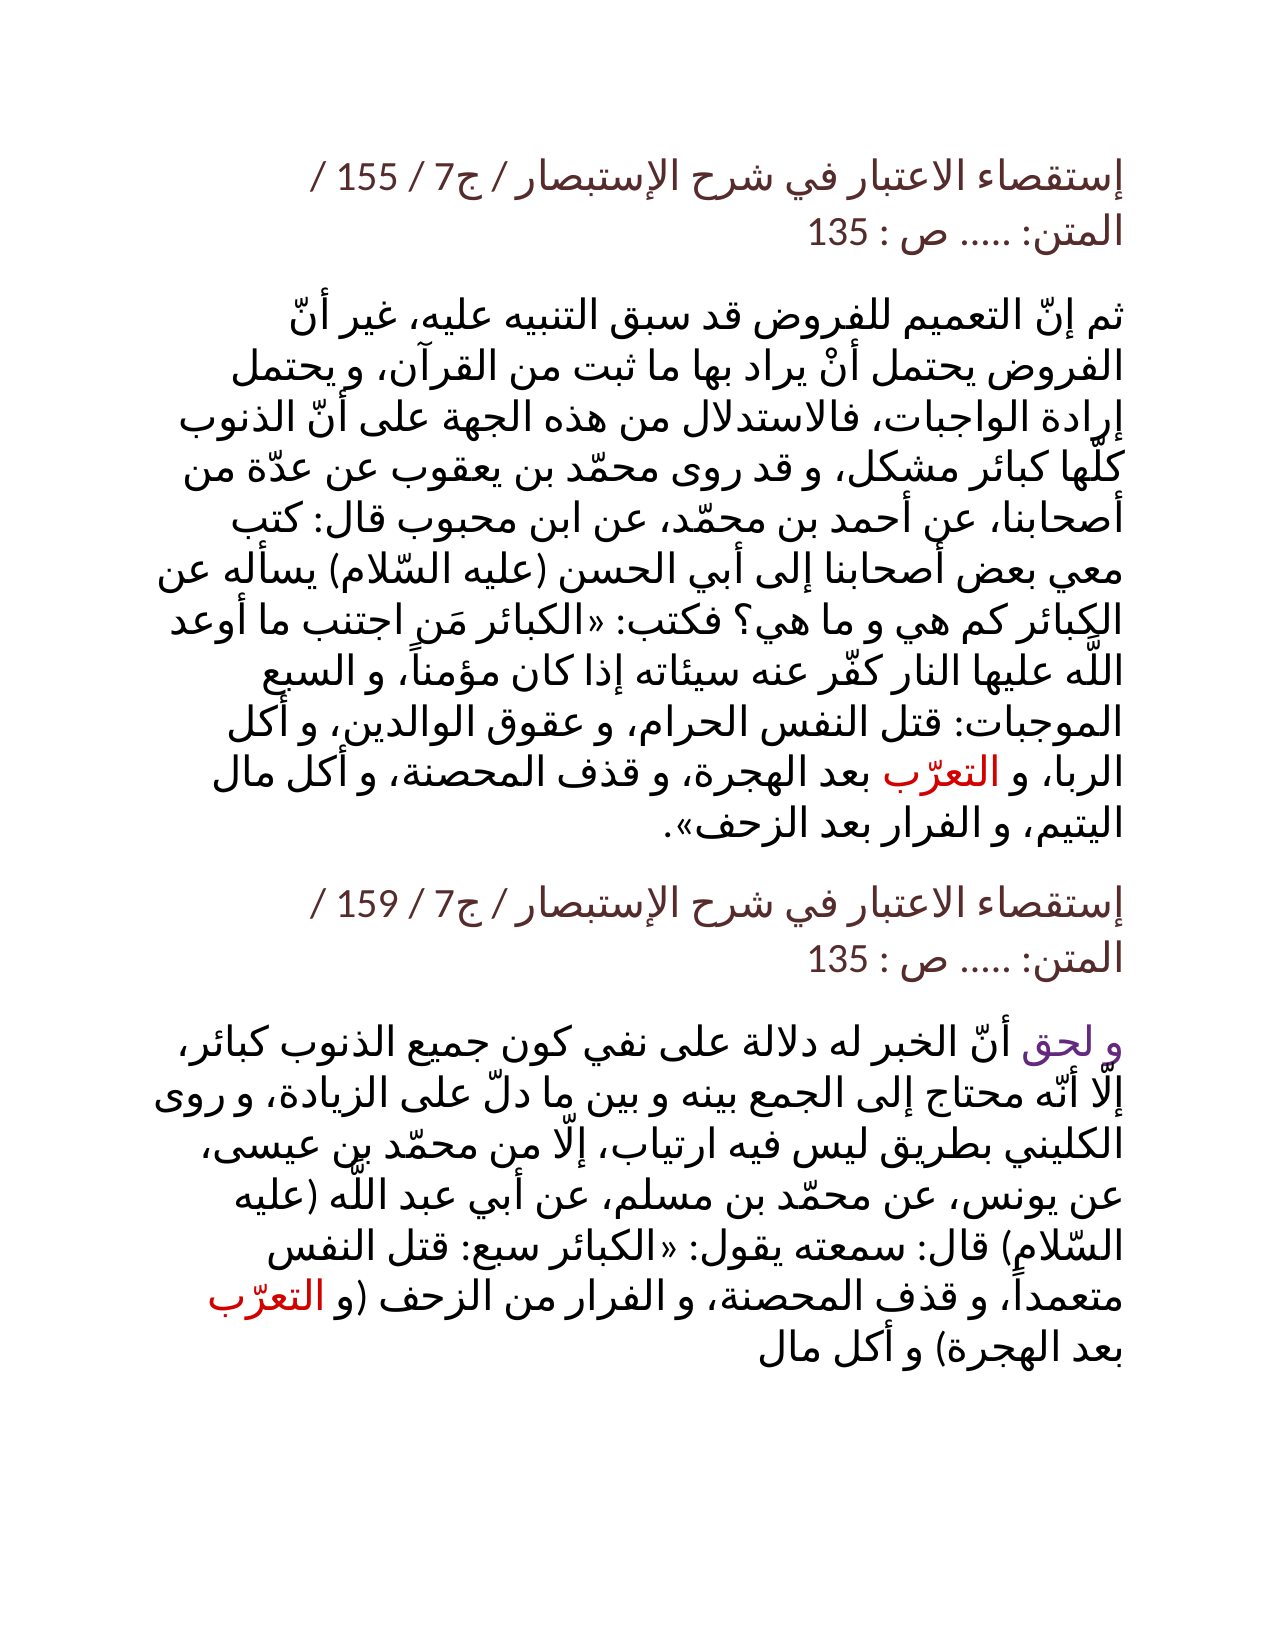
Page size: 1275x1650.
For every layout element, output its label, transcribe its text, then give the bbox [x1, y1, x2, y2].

text إستقصاء الاعتبار في شرح الإستبصار / ج‏7 / 159 / المتن: ..... ص : 135 [150, 877, 1125, 983]
text ثم إنّ التعميم للفروض قد سبق التنبيه عليه، غير أنّ الفروض يحتمل أنْ يراد بها ما ثبت من القرآن، و يحتمل إرادة الواجبات، فالاستدلال من هذه الجهة على‏ أنّ الذنوب كلّها كبائر مشكل، و قد روى‏ محمّد بن يعقوب عن عدّة من أصحابنا، عن أحمد بن محمّد، عن ابن محبوب قال: كتب معي بعض أصحابنا إلى‏ أبي الحسن (عليه السّلام) يسأله عن الكبائر كم هي و ما هي؟ فكتب: «الكبائر مَن اجتنب ما أوعد اللَّه عليها النار كفّر عنه سيئاته إذا كان مؤمناً، و السبع الموجبات: قتل النفس الحرام، و عقوق الوالدين، و أكل الربا، و التعرّب‏ بعد الهجرة، و قذف المحصنة، و أكل مال اليتيم، و الفرار بعد الزحف». [150, 289, 1125, 848]
text و لحق‏ أنّ الخبر له دلالة على‏ نفي كون جميع الذنوب كبائر، إلّا أنّه محتاج إلى‏ الجمع بينه و بين ما دلّ على‏ الزيادة، و روى الكليني بطريق ليس فيه ارتياب، إلّا من محمّد بن عيسى‏، عن يونس، عن محمّد بن مسلم، عن أبي عبد اللَّه (عليه السّلام) قال: سمعته يقول: «الكبائر سبع: قتل النفس متعمداً، و قذف المحصنة، و الفرار من الزحف (و التعرّب‏ بعد الهجرة) و أكل مال‏ [150, 1016, 1125, 1372]
text إستقصاء الاعتبار في شرح الإستبصار / ج‏7 / 155 / المتن: ..... ص : 135 [150, 150, 1125, 256]
